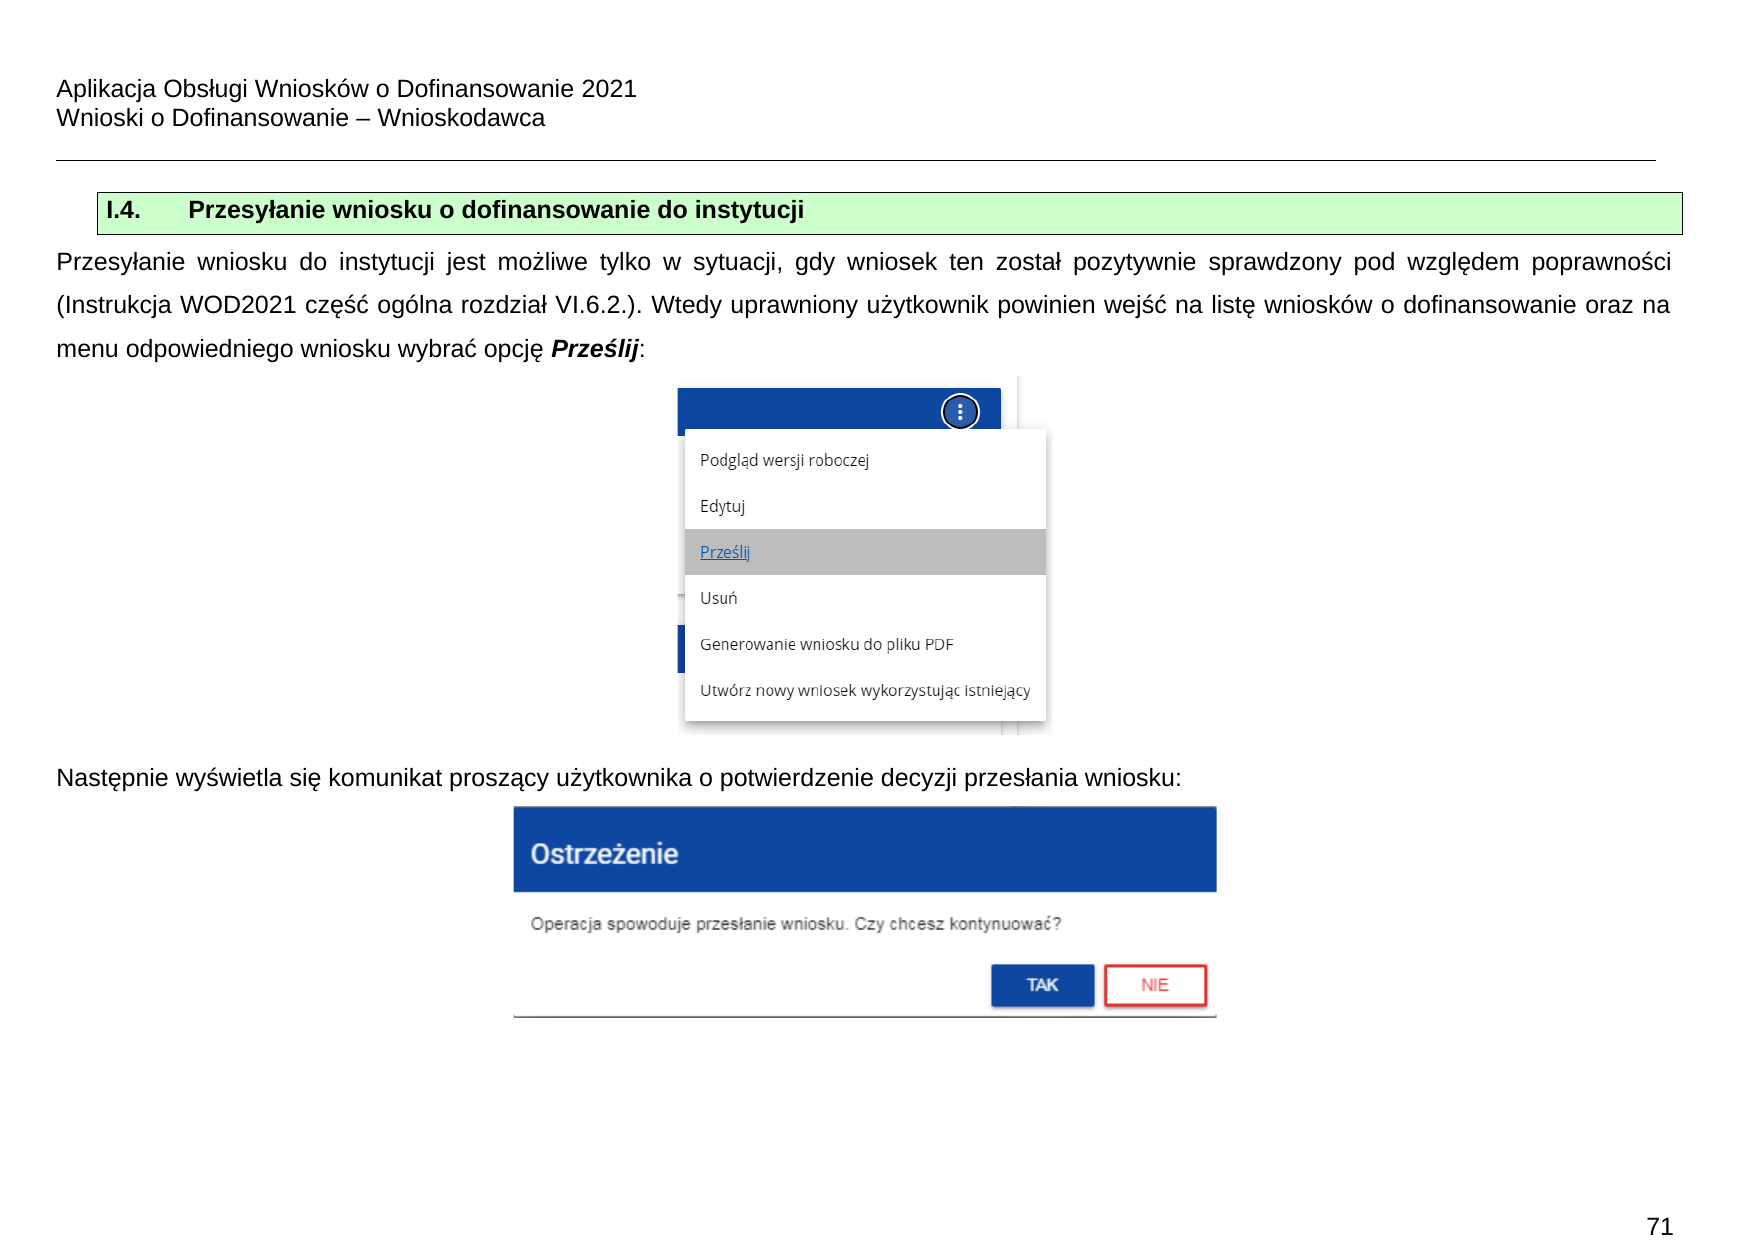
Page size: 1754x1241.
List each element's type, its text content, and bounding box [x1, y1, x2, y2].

picture [513, 806, 1217, 1018]
text Następnie wyświetla się komunikat proszący użytkownika o potwierdzenie decyzji przesłania wniosku: [56, 763, 1674, 792]
subtitle Przesyłanie wniosku o dofinansowanie do instytucji [98, 193, 1682, 234]
text Przesyłanie wniosku do instytucji jest możliwe tylko w sytuacji, gdy wniosek ten został pozytywnie sprawdzony pod względem poprawności (Instrukcja WOD2021 część ogólna rozdział VI.6.2.). Wtedy uprawniony użytkownik powinien wejść na listę wniosków o dofinansowanie oraz na menu odpowiedniego wniosku wybrać opcję Prześlij: [56, 247, 1674, 362]
picture [677, 376, 1053, 735]
